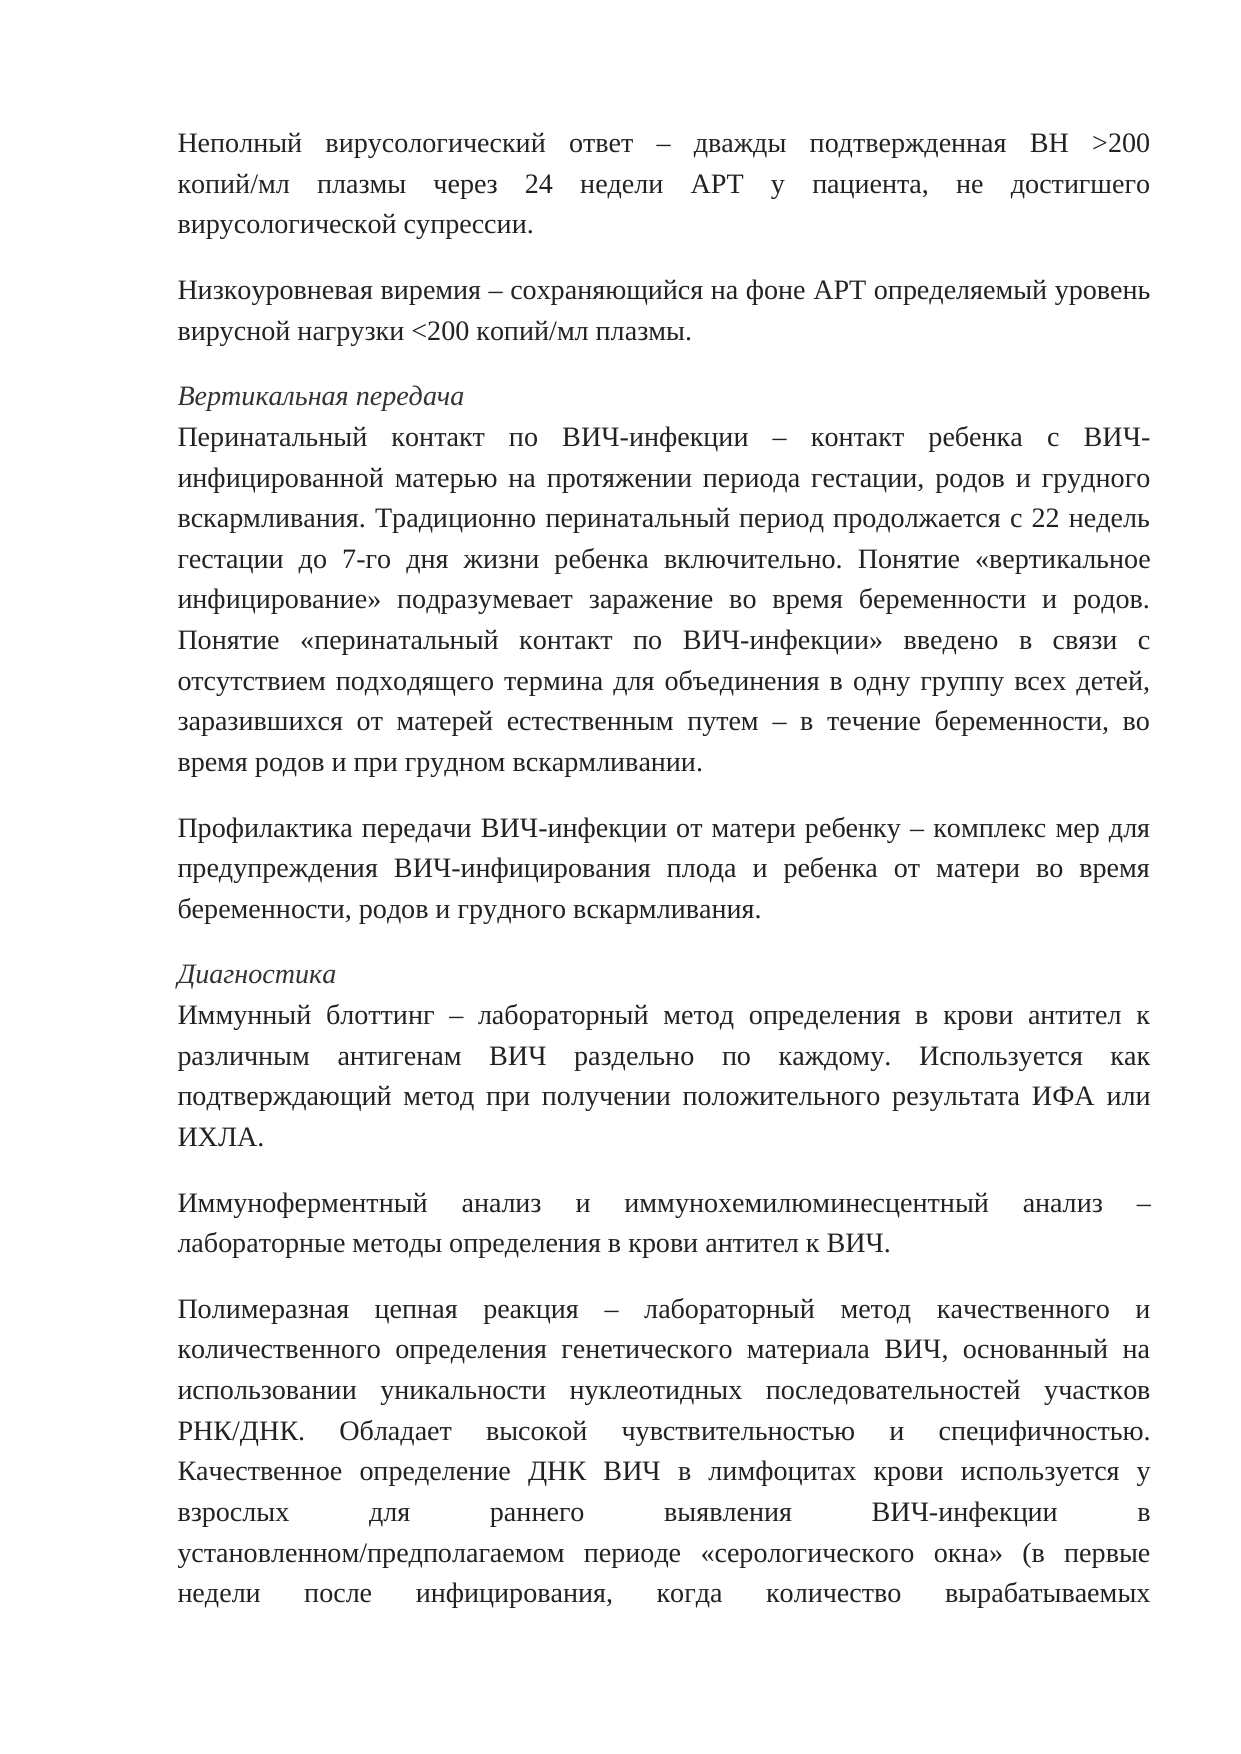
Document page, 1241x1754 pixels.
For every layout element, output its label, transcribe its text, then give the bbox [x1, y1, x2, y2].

text Иммуноферментный анализ и иммунохемилюминесцентный анализ – лабораторные методы определения в крови антител к ВИЧ. [177, 1177, 1152, 1259]
text Низкоуровневая виремия – сохраняющийся на фоне АРТ определяемый уровень вирусной нагрузки <200 копий/мл плазмы. [177, 265, 1152, 346]
text Вертикальная передача [177, 371, 1152, 412]
text Профилактика передачи ВИЧ-инфекции от матери ребенку – комплекс мер для предупреждения ВИЧ-инфицирования плода и ребенка от матери во время беременности, родов и грудного вскармливания. [177, 802, 1152, 924]
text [177, 1284, 1152, 1609]
text Диагностика [177, 949, 1152, 990]
text Перинатальный контакт по ВИЧ-инфекции – контакт ребенка с ВИЧ-инфицированной матерью на протяжении периода гестации, родов и грудного вскармливания. Традиционно перинатальный период продолжается с 22 недель гестации до 7-го дня жизни ребенка включительно. Понятие «вертикальное инфицирование» подразумевает заражение во время беременности и родов. Понятие «перинатальный контакт по ВИЧ-инфекции» введено в связи с отсутствием подходящего термина для объединения в одну группу всех детей, заразившихся от матерей естественным путем – в течение беременности, во время родов и при грудном вскармливании. [177, 412, 1152, 777]
text Неполный вирусологический ответ – дважды подтвержденная ВН >200 копий/мл плазмы через 24 недели АРТ у пациента, не достигшего вирусологической супрессии. [177, 118, 1152, 240]
text Иммунный блоттинг – лабораторный метод определения в крови антител к различным антигенам ВИЧ раздельно по каждому. Используется как подтверждающий метод при получении положительного результата ИФА или ИХЛА. [177, 990, 1152, 1152]
